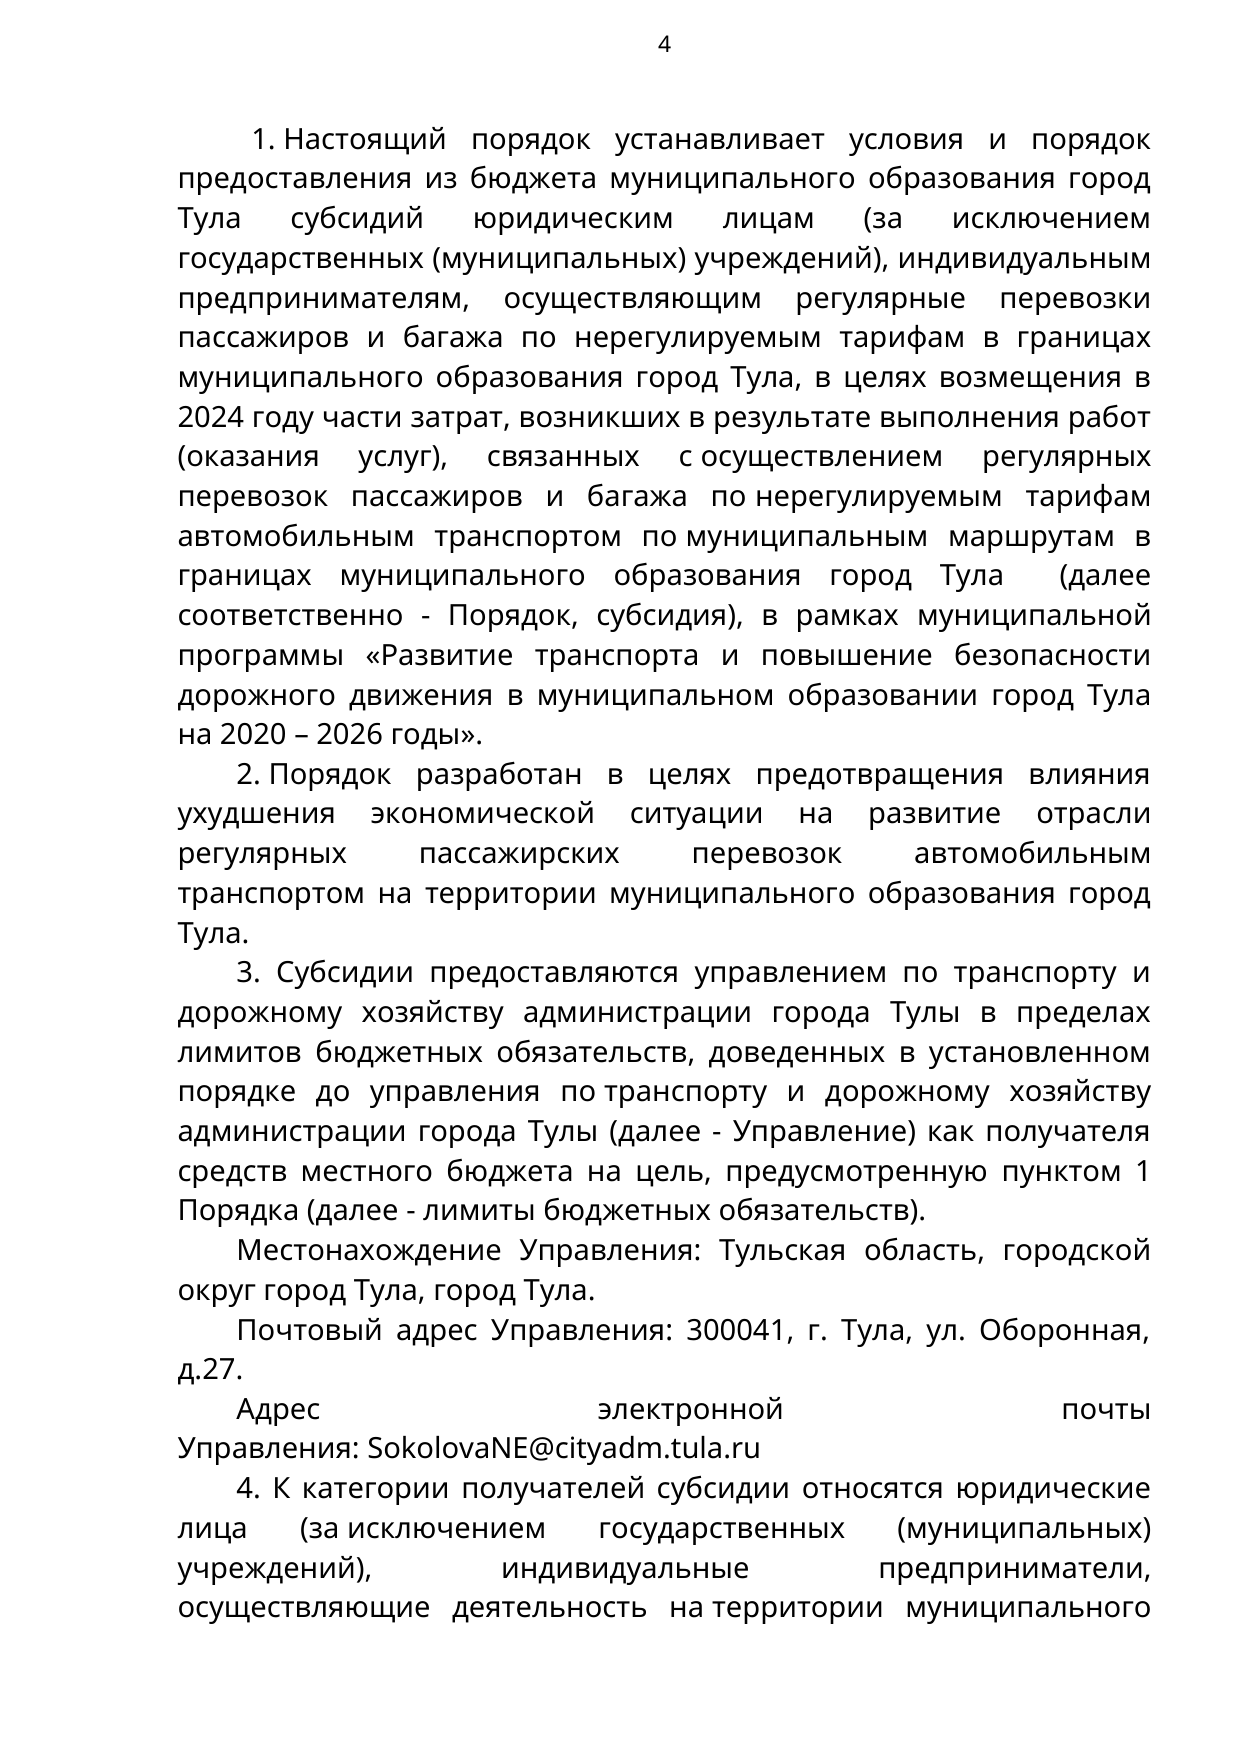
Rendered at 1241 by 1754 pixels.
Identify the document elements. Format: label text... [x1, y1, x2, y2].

text Адрес электронной почты Управления: SokolovaNE@cityadm.tula.ru [177, 1388, 1152, 1467]
text 2. Порядок разработан в целях предотвращения влияния ухудшения экономической ситуации на развитие отрасли регулярных пассажирских перевозок автомобильным транспортом на территории муниципального образования город Тула. [177, 753, 1152, 952]
text 1. Настоящий порядок устанавливает условия и порядок предоставления из бюджета муниципального образования город Тула субсидий юридическим лицам (за исключением государственных (муниципальных) учреждений), индивидуальным предпринимателям, осуществляющим регулярные перевозки пассажиров и багажа по нерегулируемым тарифам в границах муниципального образования город Тула, в целях возмещения в 2024 году части затрат, возникших в результате выполнения работ (оказания услуг), связанных с осуществлением регулярных перевозок пассажиров и багажа по нерегулируемым тарифам автомобильным транспортом по муниципальным маршрутам в границах муниципального образования город Тула (далее соответственно - Порядок, субсидия), в рамках муниципальной программы «Развитие транспорта и повышение безопасности дорожного движения в муниципальном образовании город Тула на 2020 – 2026 годы». [177, 118, 1152, 753]
text Почтовый адрес Управления: . Тула, ул. Оборонная, д.27. [177, 1309, 1152, 1388]
text 3. Субсидии предоставляются управлением по транспорту и дорожному хозяйству администрации города Тулы в пределах лимитов бюджетных обязательств, доведенных в установленном порядке до управления по транспорту и дорожному хозяйству администрации города Тулы (далее - Управление) как получателя средств местного бюджета на цель, предусмотренную пунктом 1 Порядка (далее - лимиты бюджетных обязательств). [177, 952, 1152, 1229]
text Местонахождение Управления: Тульская область, городской округ город Тула, город Тула. [177, 1229, 1152, 1309]
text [177, 1467, 1152, 1626]
